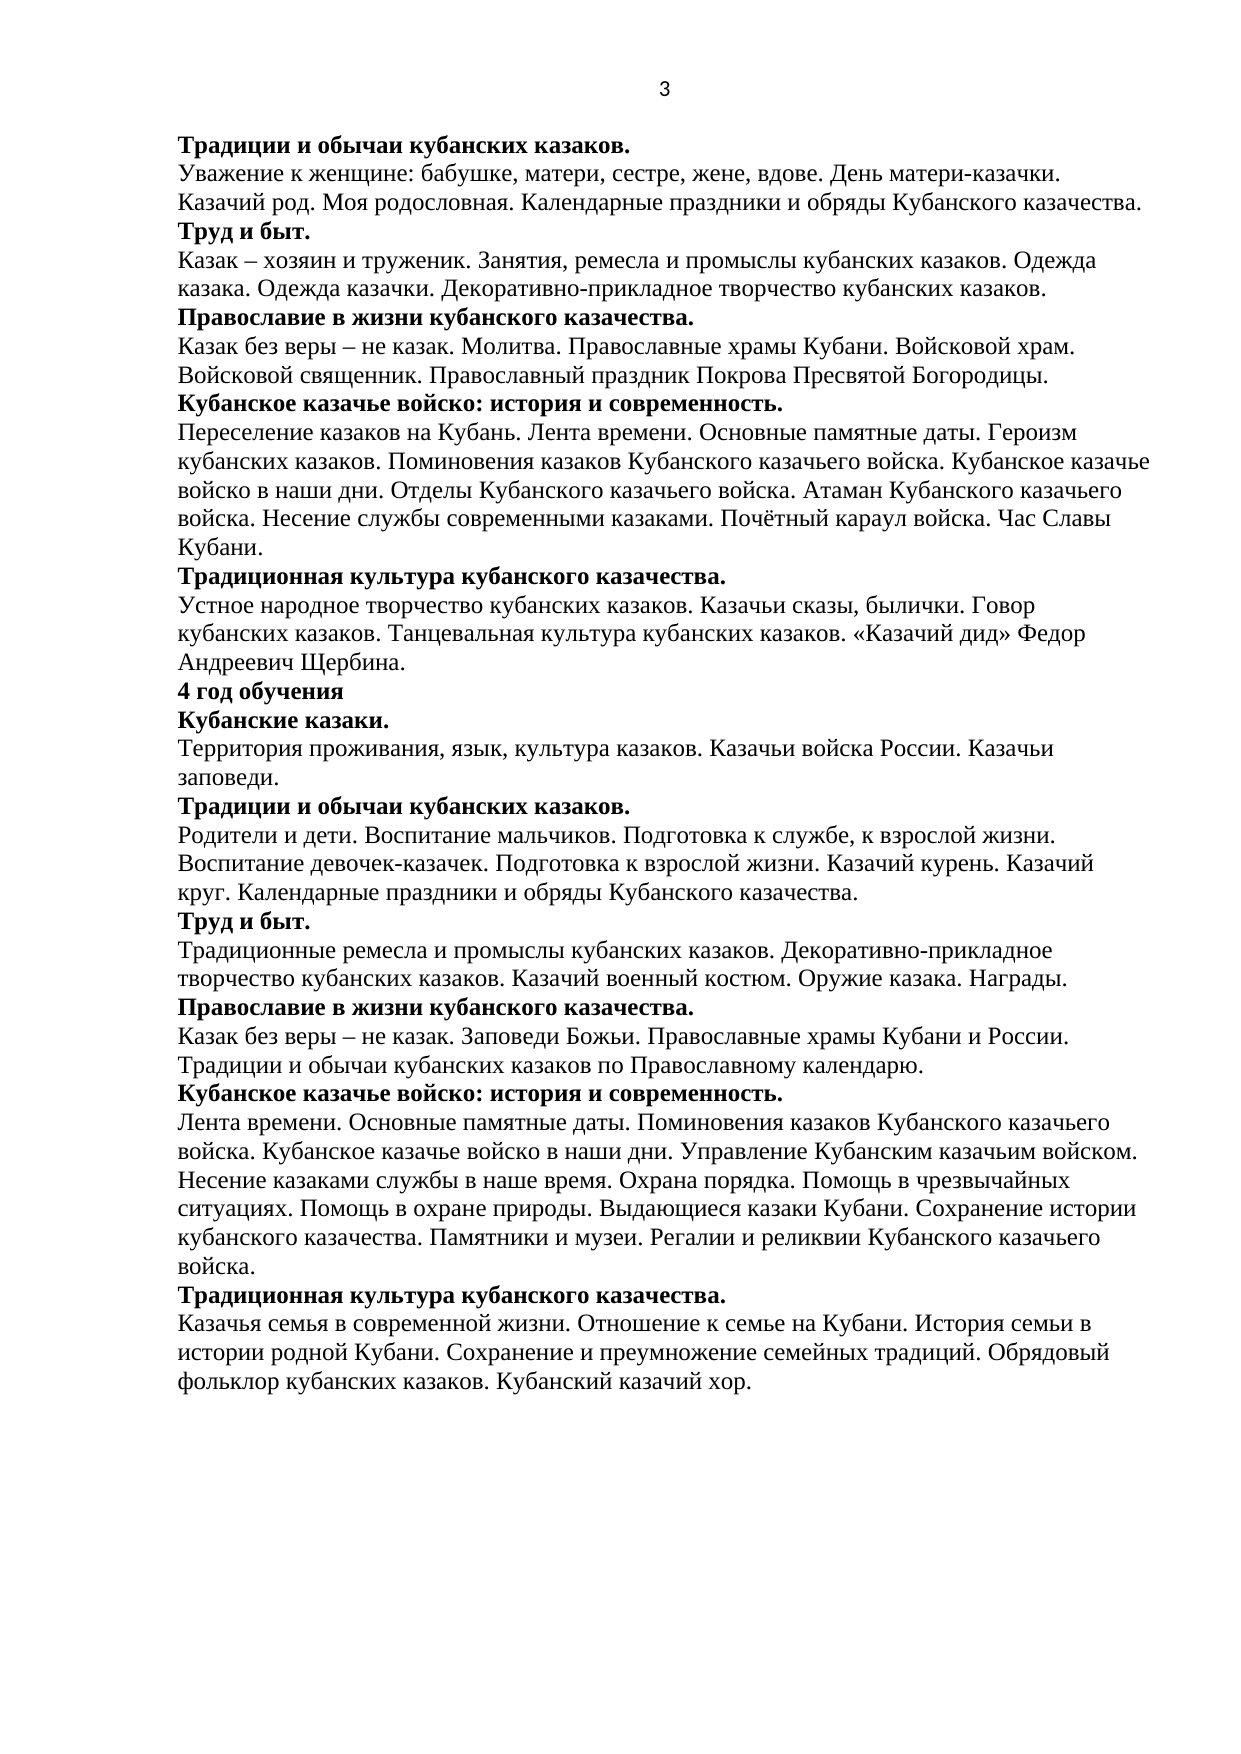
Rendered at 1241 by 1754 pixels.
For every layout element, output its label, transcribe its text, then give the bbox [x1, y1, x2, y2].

text Православие в жизни кубанского казачества. [177, 302, 1152, 331]
text Лента времени. Основные памятные даты. Поминовения казаков Кубанского казачьего войска. Кубанское казачье войско в наши дни. Управление Кубанским казачьим войском. Несение казаками службы в наше время. Охрана порядка. Помощь в чрезвычайных ситуациях. Помощь в охране природы. Выдающиеся казаки Кубани. Сохранение истории кубанского казачества. Памятники и музеи. Регалии и реликвии Кубанского казачьего войска. [177, 1107, 1152, 1280]
text Переселение казаков на Кубань. Лента времени. Основные памятные даты. Героизм кубанских казаков. Поминовения казаков Кубанского казачьего войска. Кубанское казачье войско в наши дни. Отделы Кубанского казачьего войска. Атаман Кубанского казачьего войска. Несение службы современными казаками. Почётный караул войска. Час Славы Кубани. [177, 417, 1152, 561]
text Родители и дети. Воспитание мальчиков. Подготовка к службе, к взрослой жизни. Воспитание девочек-казачек. Подготовка к взрослой жизни. Казачий курень. Казачий круг. Календарные праздники и обряды Кубанского казачества. [177, 820, 1152, 906]
text Территория проживания, язык, культура казаков. Казачьи войска России. Казачьи заповеди. [177, 733, 1152, 791]
text Традиционные ремесла и промыслы кубанских казаков. Декоративно-прикладное творчество кубанских казаков. Казачий военный костюм. Оружие казака. Награды. [177, 935, 1152, 992]
text Казак без веры – не казак. Молитва. Православные храмы Кубани. Войсковой храм. Войсковой священник. Православный праздник Покрова Пресвятой Богородицы. [177, 331, 1152, 388]
text Традиционная культура кубанского казачества. [177, 1280, 1152, 1308]
text Традиции и обычаи кубанских казаков. [177, 130, 1152, 158]
text Православие в жизни кубанского казачества. [177, 992, 1152, 1021]
text Труд и быт. [177, 216, 1152, 245]
text Традиции и обычаи кубанских казаков. [177, 791, 1152, 820]
text 4 год обучения [177, 676, 1152, 705]
text Казачья семья в современной жизни. Отношение к семье на Кубани. История семьи в истории родной Кубани. Сохранение и преумножение семейных традиций. Обрядовый фольклор кубанских казаков. Кубанский казачий хор. [177, 1308, 1152, 1395]
text Казак – хозяин и труженик. Занятия, ремесла и промыслы кубанских казаков. Одежда казака. Одежда казачки. Декоративно-прикладное творчество кубанских казаков. [177, 245, 1152, 302]
text Кубанское казачье войско: история и современность. [177, 1078, 1152, 1107]
text Кубанское казачье войско: история и современность. [177, 388, 1152, 417]
text Казак без веры – не казак. Заповеди Божьи. Православные храмы Кубани и России. Традиции и обычаи кубанских казаков по Православному календарю. [177, 1021, 1152, 1078]
text Труд и быт. [177, 906, 1152, 935]
text Устное народное творчество кубанских казаков. Казачьи сказы, былички. Говор кубанских казаков. Танцевальная культура кубанских казаков. «Казачий дид» Федор Андреевич Щербина. [177, 590, 1152, 676]
text Кубанские казаки. [177, 705, 1152, 733]
text Уважение к женщине: бабушке, матери, сестре, жене, вдове. День матери-казачки. Казачий род. Моя родословная. Календарные праздники и обряды Кубанского казачества. [177, 158, 1152, 216]
text Традиционная культура кубанского казачества. [177, 561, 1152, 590]
